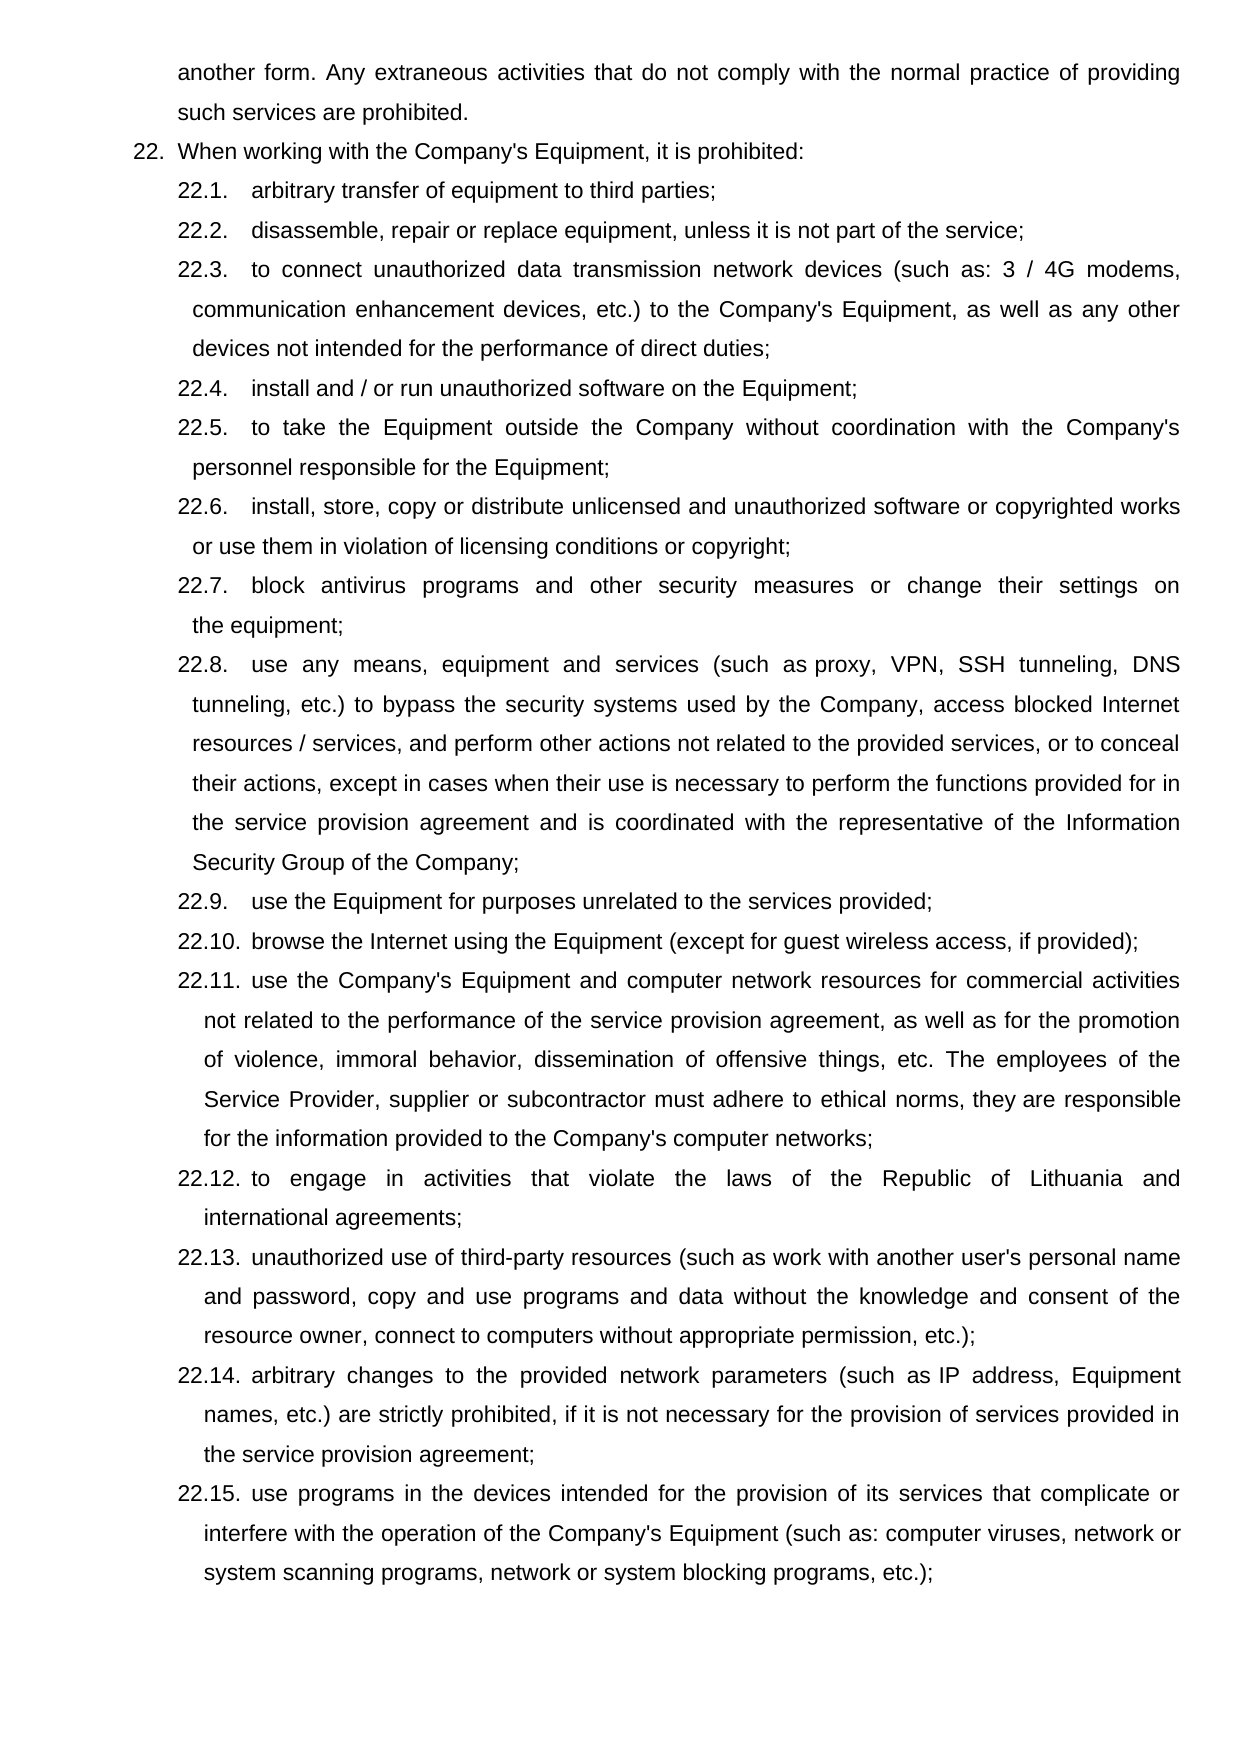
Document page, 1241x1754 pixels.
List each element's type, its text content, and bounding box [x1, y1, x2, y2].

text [133, 59, 1181, 125]
text to take the Equipment outside the Company without coordination with the Company's personnel responsible for the Equipment; [177, 414, 1181, 480]
text use the Company's Equipment and computer network resources for commercial activities not related to the performance of the service provision agreement, as well as for the promotion of violence, immoral behavior, dissemination of offensive things, etc. The employees of the Service Provider, supplier or subcontractor must adhere to ethical norms, they are responsible for the information provided to the Company's computer networks; [177, 967, 1181, 1151]
text disassemble, repair or replace equipment, unless it is not part of the service; [177, 217, 1181, 243]
text browse the Internet using the Equipment (except for guest wireless access, if provided); [177, 928, 1181, 954]
text arbitrary changes to the provided network parameters (such as IP address, Equipment names, etc.) are strictly prohibited, if it is not necessary for the provision of services provided in the service provision agreement; [177, 1362, 1181, 1467]
text arbitrary transfer of equipment to third parties; [177, 177, 1181, 204]
text block antivirus programs and other security measures or change their settings on the equipment; [177, 572, 1181, 638]
text use the Equipment for purposes unrelated to the services provided; [177, 888, 1181, 914]
text to connect unauthorized data transmission network devices (such as: 3 / 4G modems, communication enhancement devices, etc.) to the Company's Equipment, as well as any other devices not intended for the performance of direct duties; [177, 256, 1181, 362]
text When working with the Company's Equipment, it is prohibited: [133, 138, 1181, 164]
text install and / or run unauthorized software on the Equipment; [177, 375, 1181, 401]
text install, store, copy or distribute unlicensed and unauthorized software or copyrighted works or use them in violation of licensing conditions or copyright; [177, 493, 1181, 559]
text unauthorized use of third-party resources (such as work with another user's personal name and password, copy and use programs and data without the knowledge and consent of the resource owner, connect to computers without appropriate permission, etc.); [177, 1243, 1181, 1349]
text use programs in the devices intended for the provision of its services that complicate or interfere with the operation of the Company's Equipment (such as: computer viruses, network or system scanning programs, network or system blocking programs, etc.); [177, 1480, 1181, 1586]
text use any means, equipment and services (such as proxy, VPN, SSH tunneling, DNS tunneling, etc.) to bypass the security systems used by the Company, access blocked Internet resources / services, and perform other actions not related to the provided services, or to conceal their actions, except in cases when their use is necessary to perform the functions provided for in the service provision agreement and is coordinated with the representative of the Information Security Group of the Company; [177, 651, 1181, 875]
text to engage in activities that violate the laws of the Republic of Lithuania and international agreements; [177, 1164, 1181, 1230]
